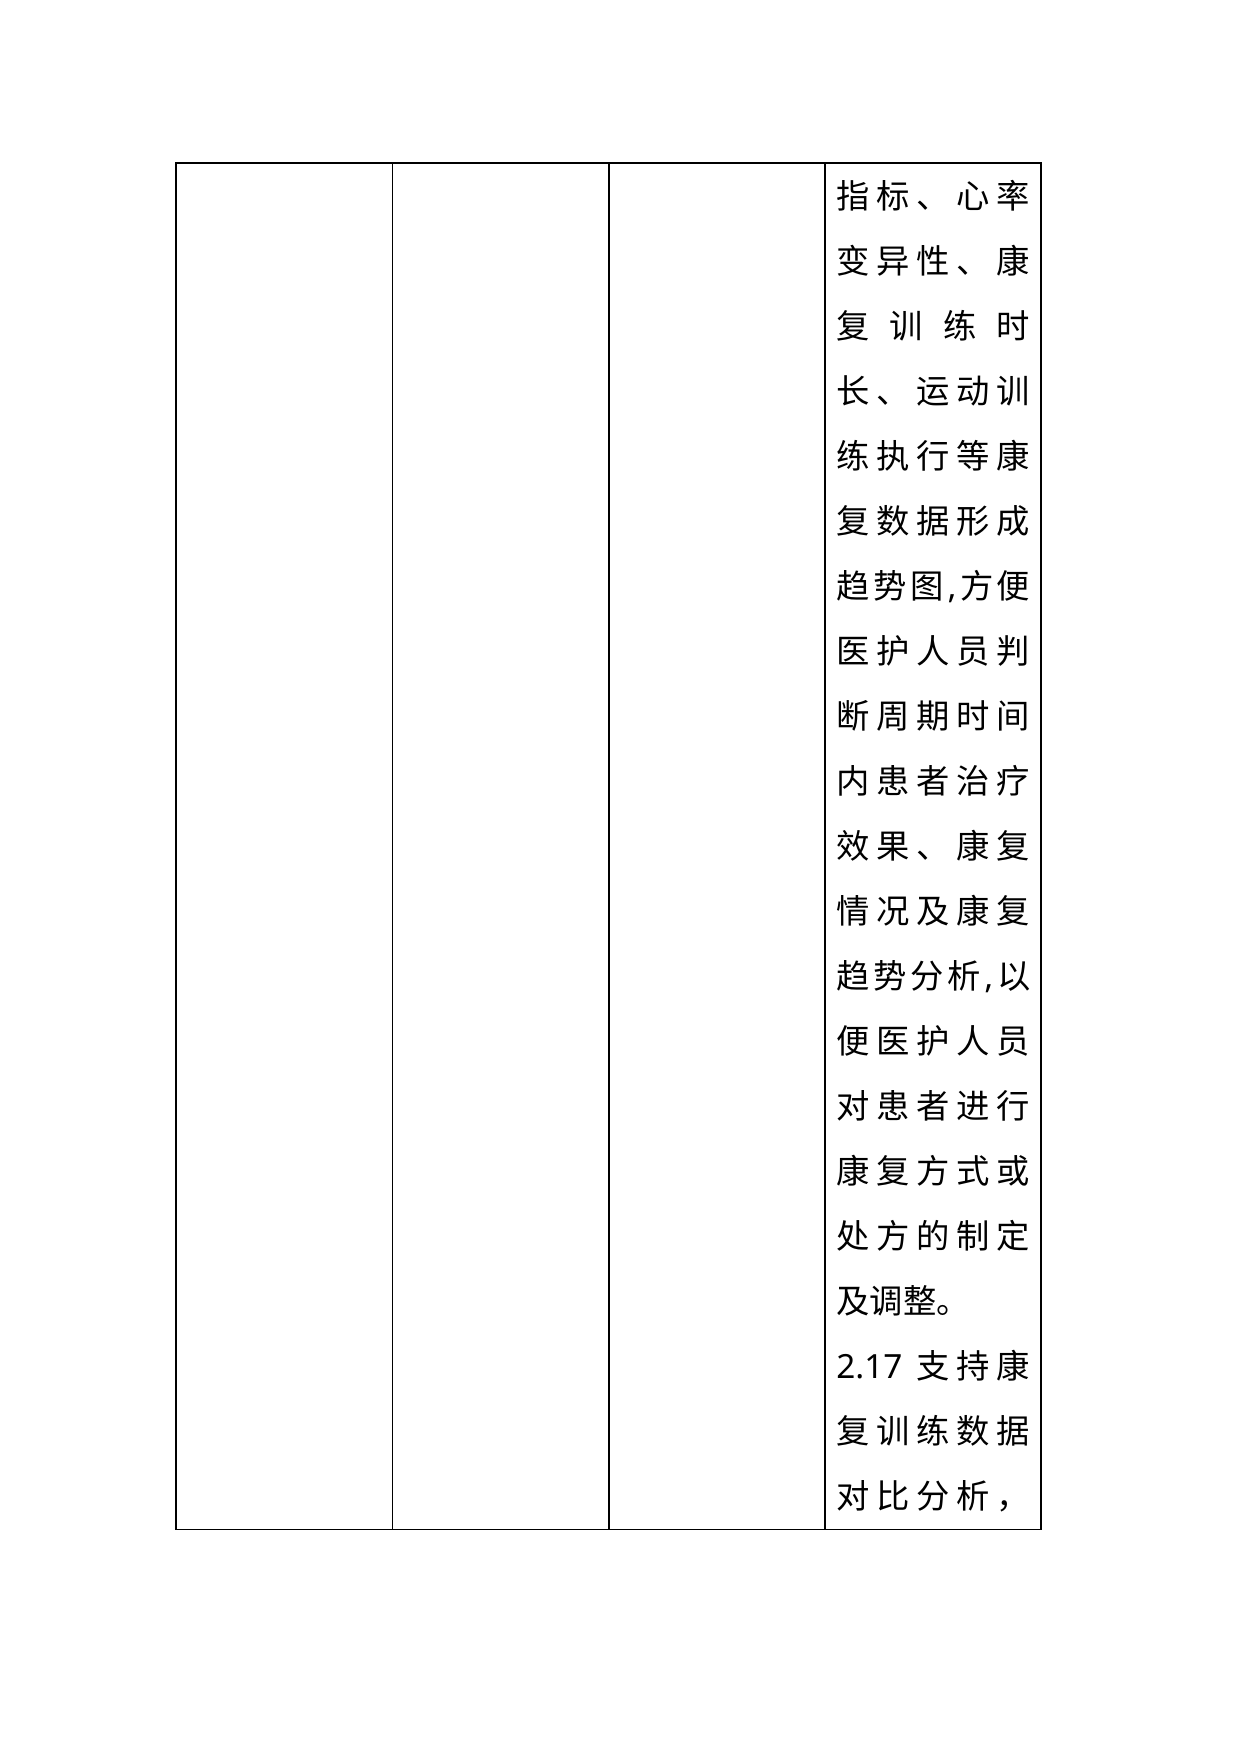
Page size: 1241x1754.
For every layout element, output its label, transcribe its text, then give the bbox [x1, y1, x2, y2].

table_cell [826, 164, 1040, 1528]
table_cell [177, 164, 392, 1528]
table_cell [610, 164, 824, 1528]
table_cell 1 [393, 164, 608, 1528]
